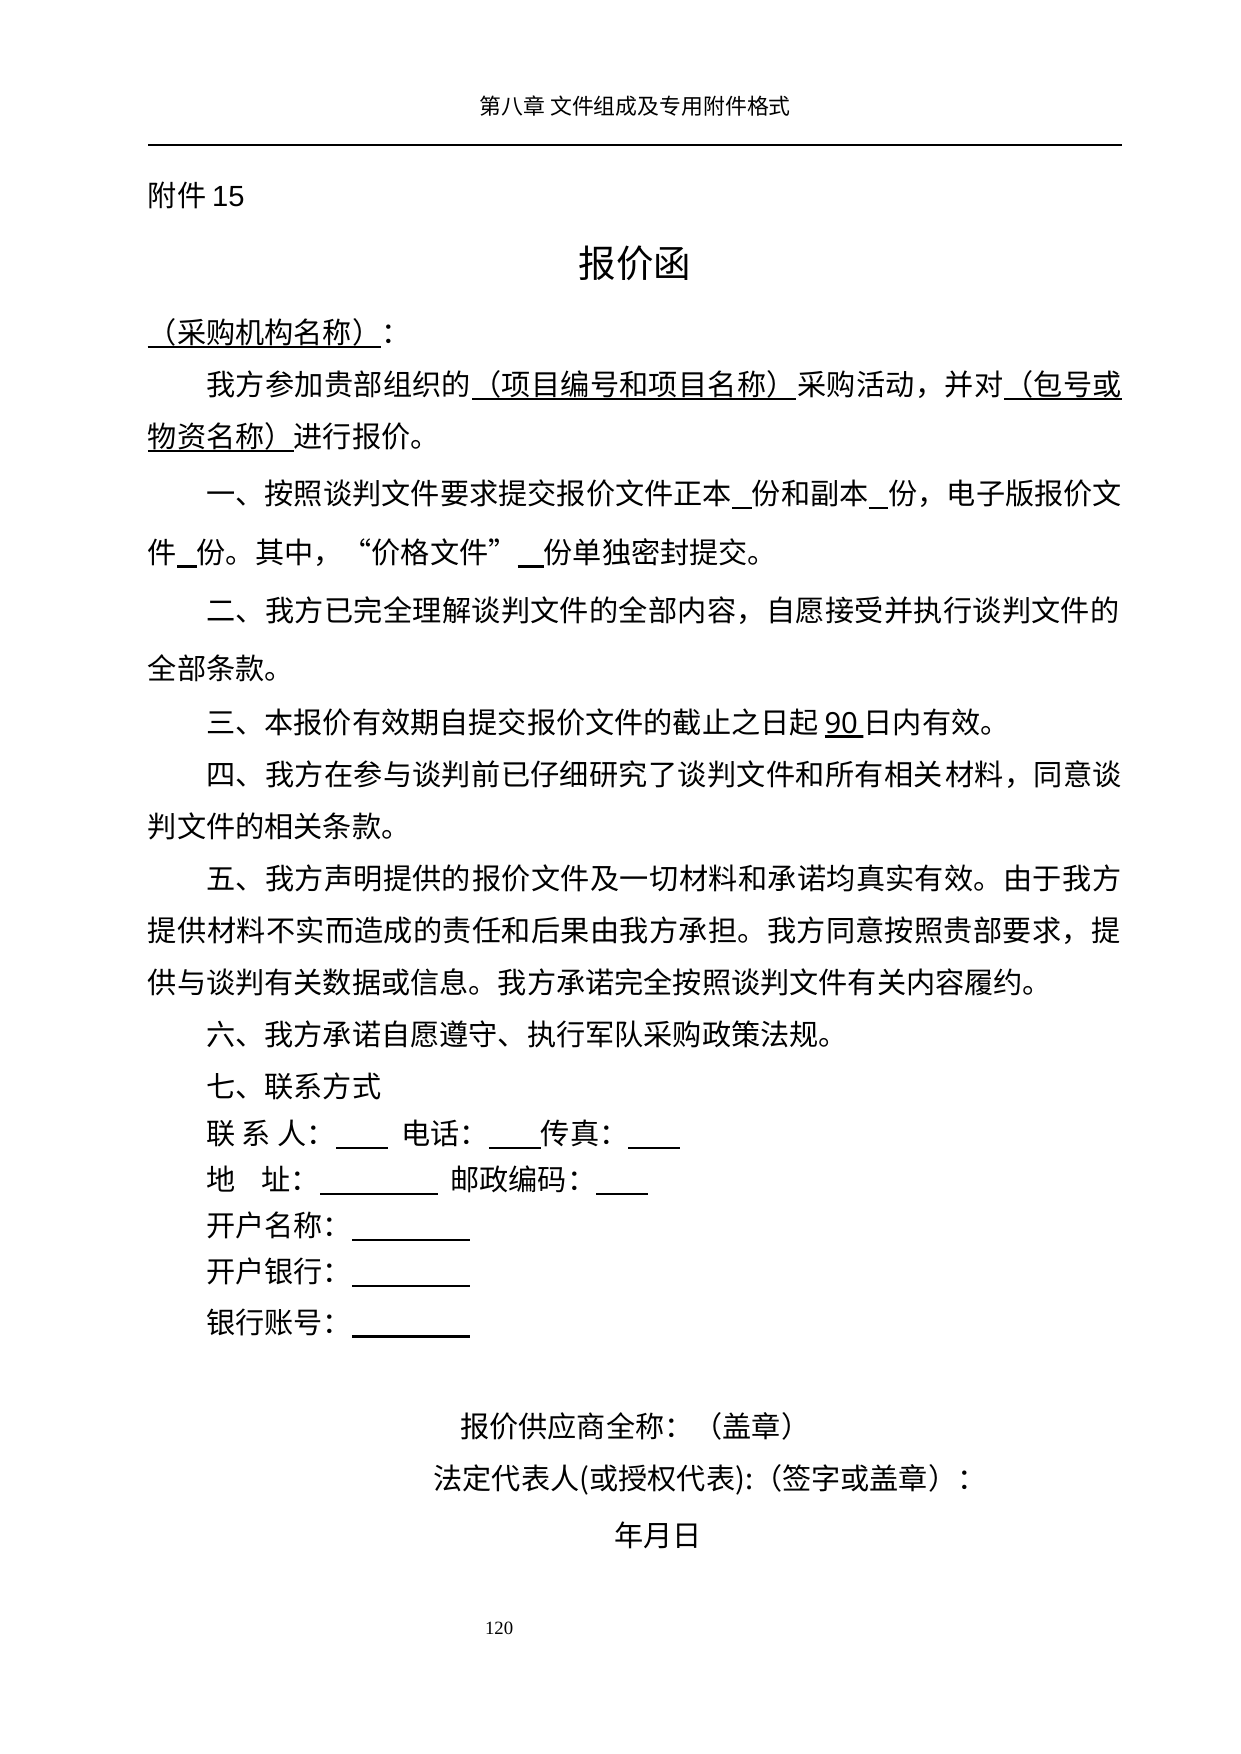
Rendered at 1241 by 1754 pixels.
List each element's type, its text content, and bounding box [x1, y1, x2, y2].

text 五、我方声明提供的报价文件及一切材料和承诺均真实有效。由于我方提供材料不实而造成的责任和后果由我方承担。我方同意按照贵部要求，提供与谈判有关数据或信息。我方承诺完全按照谈判文件有关内容履约。 [148, 848, 1122, 1004]
text 报价供应商全称：（盖章） [148, 1396, 1122, 1448]
text 年月日 [148, 1500, 1122, 1558]
subtitle 附件15 [148, 160, 1122, 218]
text 四、我方在参与谈判前已仔细研究了谈判文件和所有相关材料，同意谈判文件的相关条款。 [148, 743, 1122, 848]
text 报价函 [148, 231, 1122, 289]
text 六、我方承诺自愿遵守、执行军队采购政策法规。 [148, 1004, 1122, 1056]
text 法定代表人(或授权代表):（签字或盖章）： [148, 1448, 1122, 1500]
text 地 址： 邮政编码： [148, 1154, 1122, 1200]
text 我方参加贵部组织的（项目编号和项目名称）采购活动，并对（包号或物资名称）进行报价。 [148, 354, 1122, 458]
text 七、联系方式 [148, 1056, 1122, 1108]
text 二、我方已完全理解谈判文件的全部内容，自愿接受并执行谈判文件的全部条款。 [148, 575, 1122, 691]
text 开户名称： [148, 1200, 1122, 1246]
text （采购机构名称）： [148, 302, 1122, 354]
text 开户银行： [148, 1246, 1122, 1291]
text 银行账号： [148, 1291, 1122, 1343]
text 一、按照谈判文件要求提交报价文件正本 份和副本 份，电子版报价文件 份。其中，“价格文件” 份单独密封提交。 [148, 458, 1122, 575]
text 联 系 人： 电话： 传真： [148, 1108, 1122, 1154]
text 三、本报价有效期自提交报价文件的截止之日起90日内有效。 [148, 691, 1122, 743]
